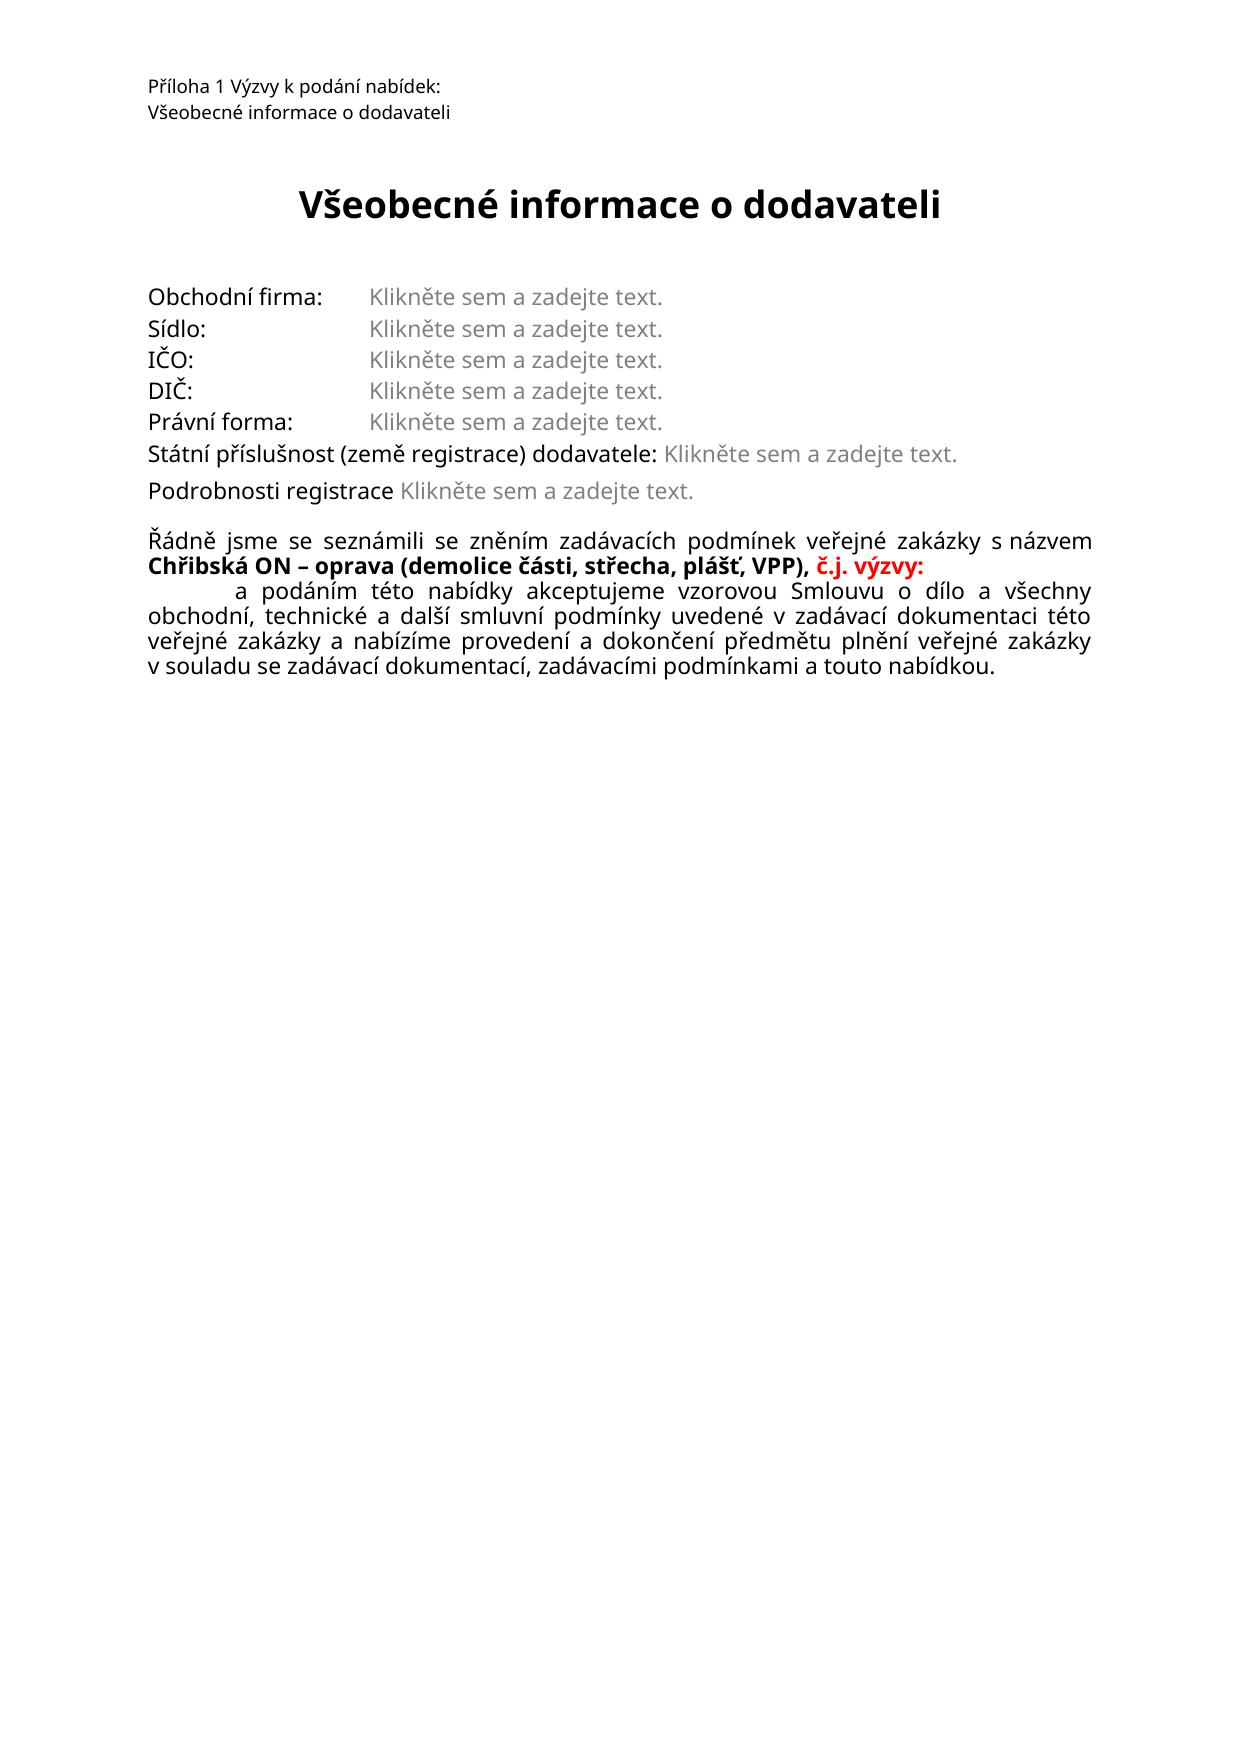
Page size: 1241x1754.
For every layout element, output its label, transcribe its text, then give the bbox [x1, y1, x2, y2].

text Řádně jsme se seznámili se zněním zadávacích podmínek veřejné zakázky s názvem Chřibská ON – oprava (demolice části, střecha, plášť, VPP), č.j. výzvy: a podáním této nabídky akceptujeme vzorovou Smlouvu o dílo a všechny obchodní, technické a další smluvní podmínky uvedené v zadávací dokumentaci této veřejné zakázky a nabízíme provedení a dokončení předmětu plnění veřejné zakázky v souladu se zadávací dokumentací, zadávacími podmínkami a touto nabídkou. [148, 529, 1093, 679]
text Právní forma: [148, 411, 1093, 436]
text Obchodní firma: [148, 286, 1093, 311]
text DIČ: [148, 379, 1093, 404]
text Sídlo: [148, 317, 1093, 342]
text Podrobnosti registrace [148, 479, 1093, 504]
text Státní příslušnost (země registrace) dodavatele: [148, 442, 1093, 467]
text IČO: [148, 348, 1093, 373]
title Všeobecné informace o dodavateli [148, 178, 1093, 229]
